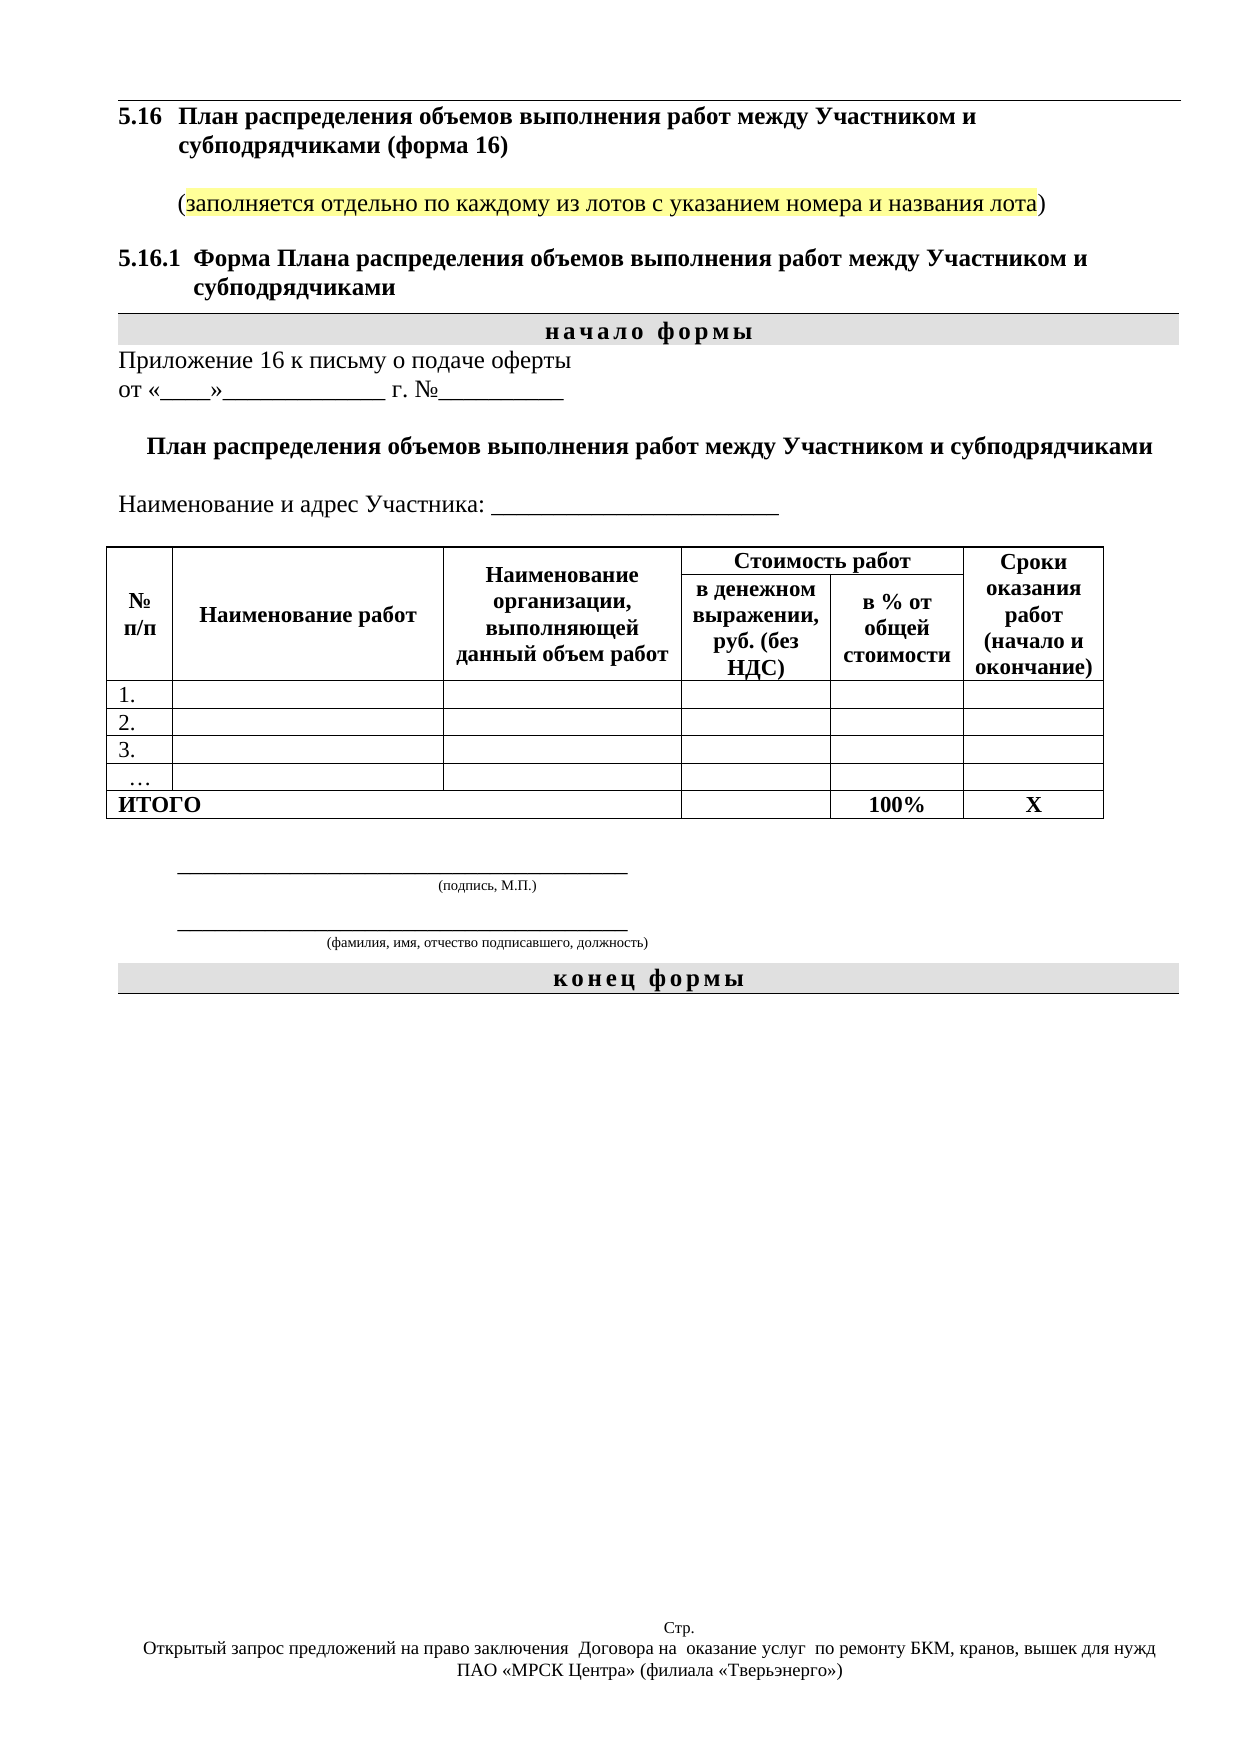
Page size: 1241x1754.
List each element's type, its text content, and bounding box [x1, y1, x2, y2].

table_cell [444, 764, 681, 790]
table_header Наименование организации, выполняющей данный объем работ [444, 548, 681, 680]
table_cell [831, 764, 963, 790]
table_cell [173, 681, 443, 708]
table_header Наименование работ [173, 548, 443, 680]
table_cell 100% [831, 791, 963, 818]
table_cell в % от общей стоимости [831, 575, 963, 680]
table_cell в денежном выражении, руб. (без НДС) [682, 575, 830, 680]
text Приложение 16 к письму о подаче оферты от «____»_____________ г. №__________ [118, 345, 1181, 403]
table_header Стоимость работ [682, 548, 963, 574]
table_cell [107, 736, 172, 762]
subtitle План распределения объемов выполнения работ между Участником и субподрядчиками (форма 16) [118, 101, 1181, 158]
table_cell [444, 709, 681, 735]
text (фамилия, имя, отчество подписавшего, должность) [118, 934, 797, 963]
text конец формы [118, 963, 1179, 993]
table_cell [831, 709, 963, 735]
text Наименование и адрес Участника: _______________________ [118, 489, 1181, 518]
table_cell [682, 791, 830, 818]
subtitle Форма Плана распределения объемов выполнения работ между Участником и субподрядчиками [118, 243, 1181, 301]
text начало формы [118, 314, 1179, 345]
table_cell ИТОГО [107, 791, 681, 818]
text ____________________________________ [118, 848, 1181, 876]
table_cell [173, 736, 443, 762]
table_cell [831, 681, 963, 708]
table_cell Х [964, 791, 1103, 818]
table_cell [964, 709, 1103, 735]
table_cell [107, 681, 172, 708]
table_header № п/п [107, 548, 172, 680]
table_cell [682, 709, 830, 735]
table_cell [173, 764, 443, 790]
table_cell [831, 736, 963, 762]
table_cell [964, 764, 1103, 790]
table_cell [682, 681, 830, 708]
table_cell … [107, 764, 172, 790]
table_cell [964, 736, 1103, 762]
table_cell [173, 709, 443, 735]
text (подпись, М.П.) [118, 876, 797, 905]
table_cell [964, 681, 1103, 708]
table_cell [682, 764, 830, 790]
table_cell [444, 736, 681, 762]
text ____________________________________ [118, 905, 1181, 934]
table_header Сроки оказания работ (начало и окончание) [964, 548, 1103, 680]
table_cell [682, 736, 830, 762]
text План распределения объемов выполнения работ между Участником и субподрядчиками [118, 431, 1181, 460]
table_cell [444, 681, 681, 708]
table_cell [107, 709, 172, 735]
